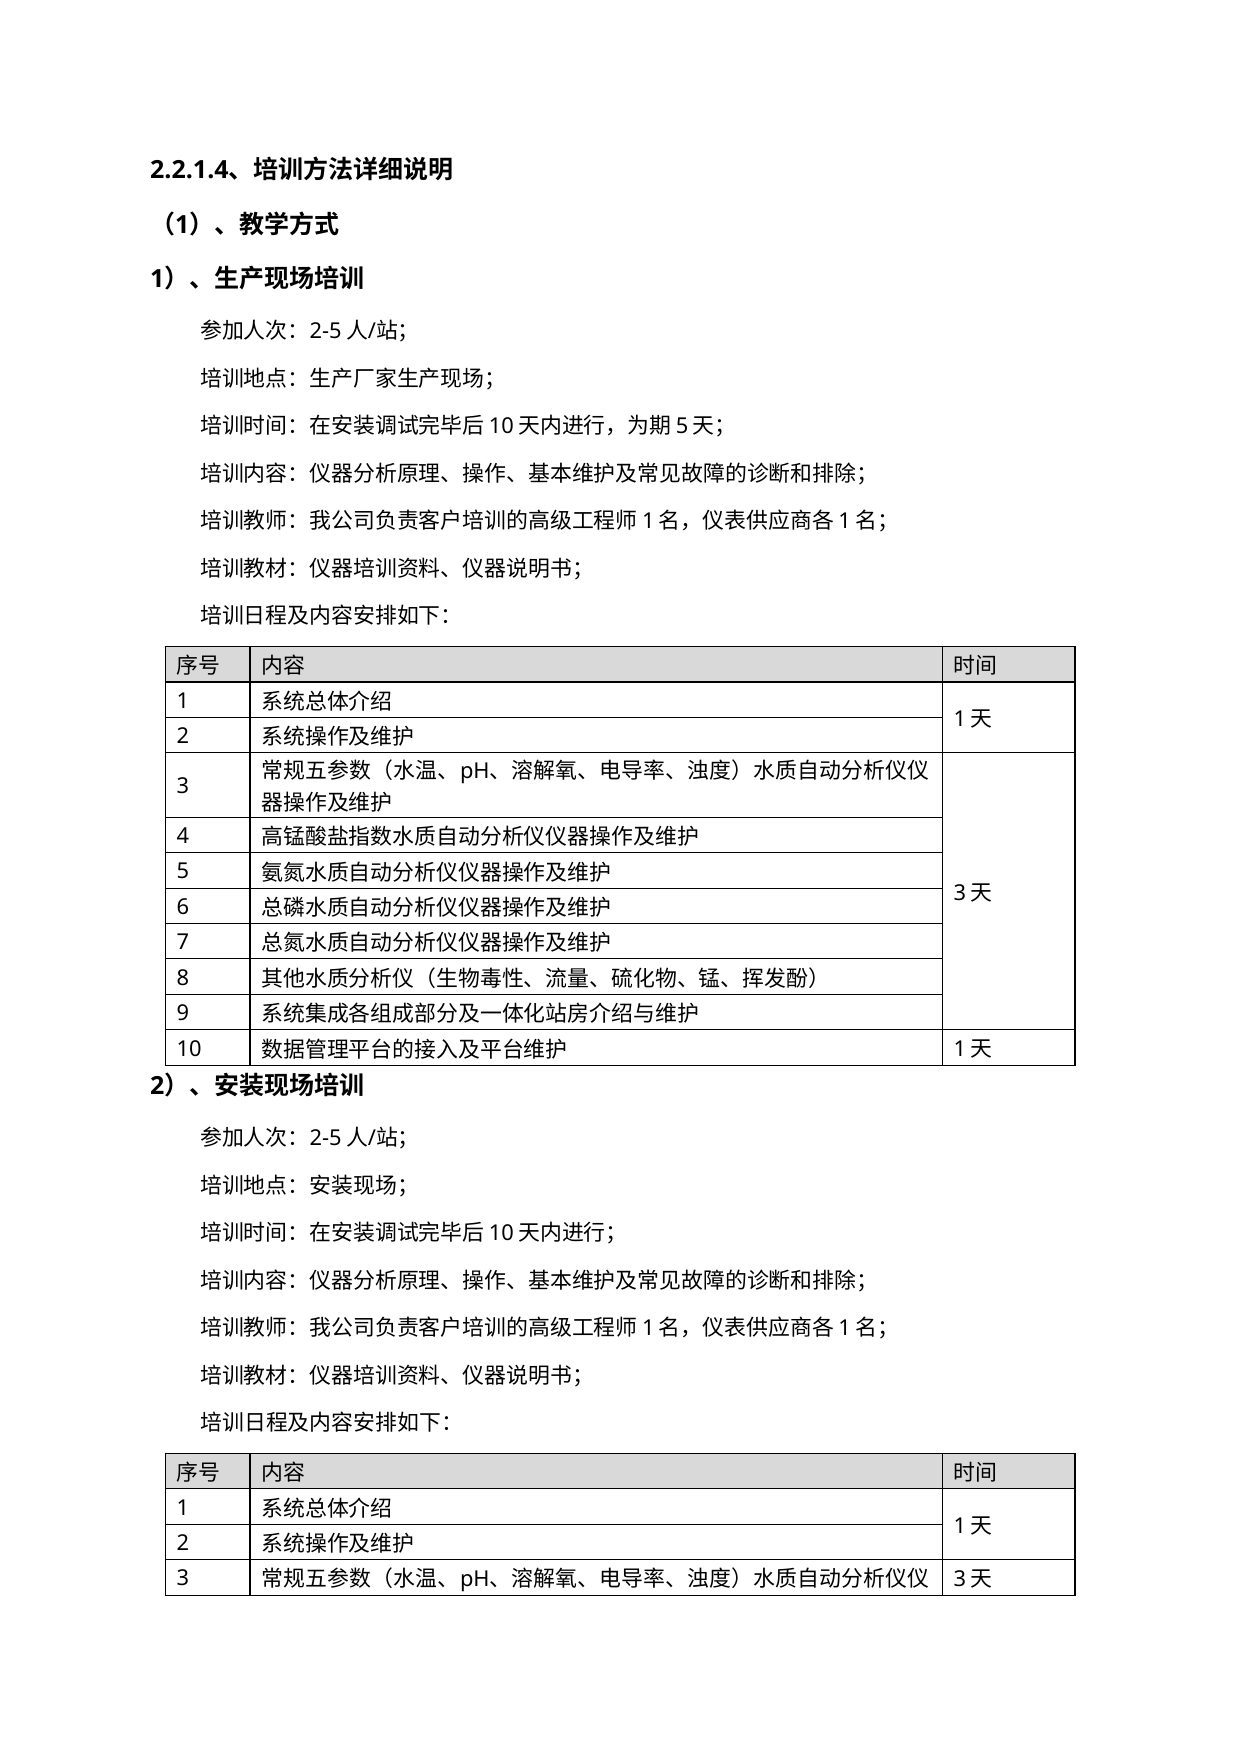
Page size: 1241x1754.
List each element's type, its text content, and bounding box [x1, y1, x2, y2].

text 培训教师：我公司负责客户培训的高级工程师1名，仪表供应商各1名； [150, 1310, 1090, 1342]
table_cell 3天 [943, 1560, 1074, 1594]
text 培训教师：我公司负责客户培训的高级工程师1名，仪表供应商各1名； [150, 503, 1090, 535]
table_cell 系统总体介绍 [251, 683, 942, 717]
table_header 时间 [943, 1454, 1074, 1488]
text 培训日程及内容安排如下： [150, 1405, 1090, 1437]
table_header 序号 [166, 1454, 249, 1488]
text 培训时间：在安装调试完毕后10天内进行，为期5天； [150, 408, 1090, 440]
table_cell 总氮水质自动分析仪仪器操作及维护 [251, 924, 942, 958]
table_cell 3 [166, 1560, 249, 1594]
table_cell 常规五参数（水温、pH、溶解氧、电导率、浊度）水质自动分析仪仪器操作及维护 [251, 753, 942, 817]
text 参加人次：2-5人/站； [150, 1120, 1090, 1152]
text 培训地点：安装现场； [150, 1168, 1090, 1199]
text 1）、生产现场培训 [150, 259, 1090, 295]
text 培训内容：仪器分析原理、操作、基本维护及常见故障的诊断和排除； [150, 456, 1090, 487]
table_cell 常规五参数（水温、pH、溶解氧、电导率、浊度）水质自动分析仪仪器操作及维护 [251, 1560, 942, 1594]
text （1）、教学方式 [150, 204, 1090, 241]
table_cell 1天 [943, 1489, 1074, 1559]
text 2.2.1.4、培训方法详细说明 [150, 150, 1090, 186]
table_header 序号 [166, 647, 249, 681]
table_cell 10 [166, 1030, 249, 1064]
table_cell 7 [166, 924, 249, 958]
table_header 时间 [943, 647, 1074, 681]
table_cell 1 [166, 683, 249, 717]
table_header 内容 [251, 647, 942, 681]
table_cell 2 [166, 1525, 249, 1559]
table_cell 6 [166, 889, 249, 923]
table_cell 4 [166, 818, 249, 852]
table_cell 其他水质分析仪（生物毒性、流量、硫化物、锰、挥发酚） [251, 959, 942, 994]
table_cell 系统操作及维护 [251, 1525, 942, 1559]
table_header 内容 [251, 1454, 942, 1488]
table_cell 系统总体介绍 [251, 1489, 942, 1524]
table_cell 3 [166, 753, 249, 817]
table_cell 高锰酸盐指数水质自动分析仪仪器操作及维护 [251, 818, 942, 852]
table_cell 2 [166, 718, 249, 752]
text 培训内容：仪器分析原理、操作、基本维护及常见故障的诊断和排除； [150, 1263, 1090, 1294]
text 培训地点：生产厂家生产现场； [150, 361, 1090, 392]
text 参加人次：2-5人/站； [150, 313, 1090, 345]
text 2）、安装现场培训 [150, 1066, 1090, 1102]
table_cell 9 [166, 995, 249, 1029]
table_cell 系统操作及维护 [251, 718, 942, 752]
table_cell 1天 [943, 683, 1074, 752]
text 培训日程及内容安排如下： [150, 598, 1090, 630]
table_cell 系统集成各组成部分及一体化站房介绍与维护 [251, 995, 942, 1029]
table_cell 数据管理平台的接入及平台维护 [251, 1030, 942, 1064]
table_cell 氨氮水质自动分析仪仪器操作及维护 [251, 853, 942, 887]
table_cell 5 [166, 853, 249, 887]
text 培训教材：仪器培训资料、仪器说明书； [150, 551, 1090, 583]
text 培训教材：仪器培训资料、仪器说明书； [150, 1358, 1090, 1389]
table_cell 1天 [943, 1030, 1074, 1064]
table_cell 总磷水质自动分析仪仪器操作及维护 [251, 889, 942, 923]
table_cell 1 [166, 1489, 249, 1524]
table_cell 3天 [943, 753, 1074, 1029]
table_cell 8 [166, 959, 249, 994]
text 培训时间：在安装调试完毕后10天内进行； [150, 1215, 1090, 1247]
